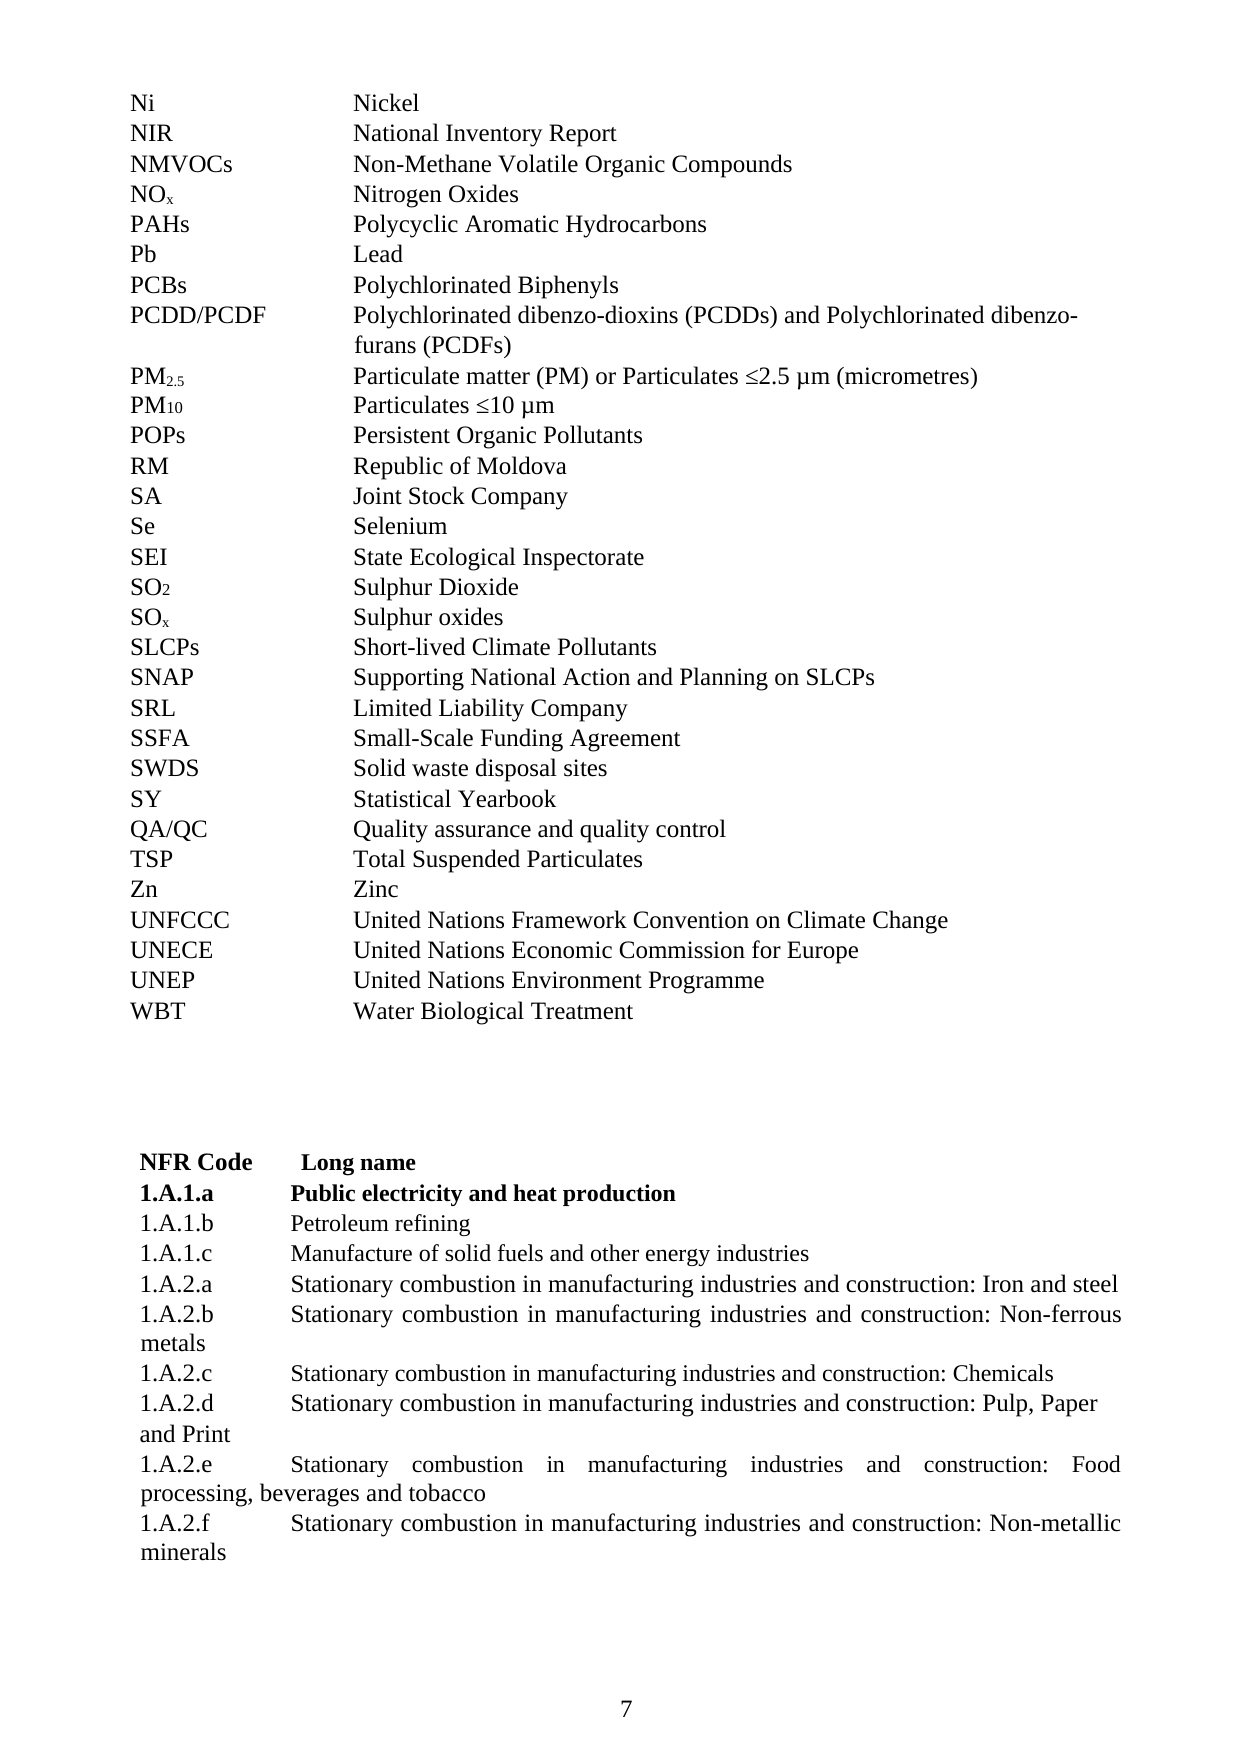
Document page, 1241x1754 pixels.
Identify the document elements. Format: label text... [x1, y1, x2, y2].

text 1.A.2.a Stationary combustion in manufacturing industries and construction: Iron and steel [139, 1269, 1122, 1297]
text TSP Total Suspended Particulates [130, 844, 1122, 873]
text 1.A.2.e Stationary combustion in manufacturing industries and construction: Food processing, beverages and tobacco [139, 1449, 1122, 1506]
text and Print [139, 1419, 1122, 1447]
text SWDS Solid waste disposal sites [130, 753, 1122, 782]
text PM10 Particulates ≤10 µm [130, 391, 1122, 419]
text PCBs Polychlorinated Biphenyls [130, 270, 1122, 299]
text NOx Nitrogen Oxides [130, 179, 1122, 208]
text SLCPs Short-lived Climate Pollutants [130, 632, 1122, 661]
text 1.A.2.b Stationary combustion in manufacturing industries and construction: Non-ferrous metals [139, 1299, 1122, 1356]
text Ni Nickel [130, 89, 1122, 117]
text SNAP Supporting National Action and Planning on SLCPs [130, 662, 1122, 691]
text SY Statistical Yearbook [130, 784, 1122, 812]
text SO2 Sulphur Dioxide [130, 572, 1122, 601]
text WBT Water Biological Treatment [130, 996, 1122, 1024]
text SRL Limited Liability Company [130, 693, 1122, 721]
text UNEP United Nations Environment Programme [130, 966, 1122, 994]
text SEI State Ecological Inspectorate [130, 542, 1122, 571]
text 1.A.2.c Stationary combustion in manufacturing industries and construction: Chemicals [139, 1358, 1122, 1387]
text PCDD/PCDF Polychlorinated dibenzo-dioxins (PCDDs) and Polychlorinated dibenzo- [130, 300, 1122, 329]
text Zn Zinc [130, 874, 1122, 903]
text NFR Code Long name [139, 1147, 1122, 1176]
text UNECE United Nations Economic Commission for Europe [130, 935, 1122, 964]
text SSFA Small-Scale Funding Agreement [130, 723, 1122, 752]
text furans (PCDFs) [354, 331, 1122, 359]
text Se Selenium [130, 511, 1122, 540]
text NMVOCs Non-Methane Volatile Organic Compounds [130, 149, 1122, 177]
text 1.A.1.a Public electricity and heat production [139, 1178, 1122, 1206]
text SOx Sulphur oxides [130, 602, 1122, 631]
text 1.A.1.c Manufacture of solid fuels and other energy industries [139, 1238, 1122, 1267]
text 1.A.2.f Stationary combustion in manufacturing industries and construction: Non-metallic minerals [139, 1508, 1122, 1566]
text SA Joint Stock Company [130, 481, 1122, 510]
text NIR National Inventory Report [130, 118, 1122, 147]
text Pb Lead [130, 239, 1122, 268]
text 1.A.1.b Petroleum refining [139, 1208, 1122, 1237]
text PAHs Polycyclic Aromatic Hydrocarbons [130, 209, 1122, 238]
text QA/QC Quality assurance and quality control [130, 814, 1122, 843]
text 1.A.2.d Stationary combustion in manufacturing industries and construction: Pulp, Paper [139, 1388, 1122, 1417]
text POPs Persistent Organic Pollutants [130, 421, 1122, 449]
text RM Republic of Moldova [130, 451, 1122, 479]
text UNFCCC United Nations Framework Convention on Climate Change [130, 905, 1122, 934]
text PM2.5 Particulate matter (PM) or Particulates ≤2.5 µm (micrometres) [130, 361, 1122, 389]
